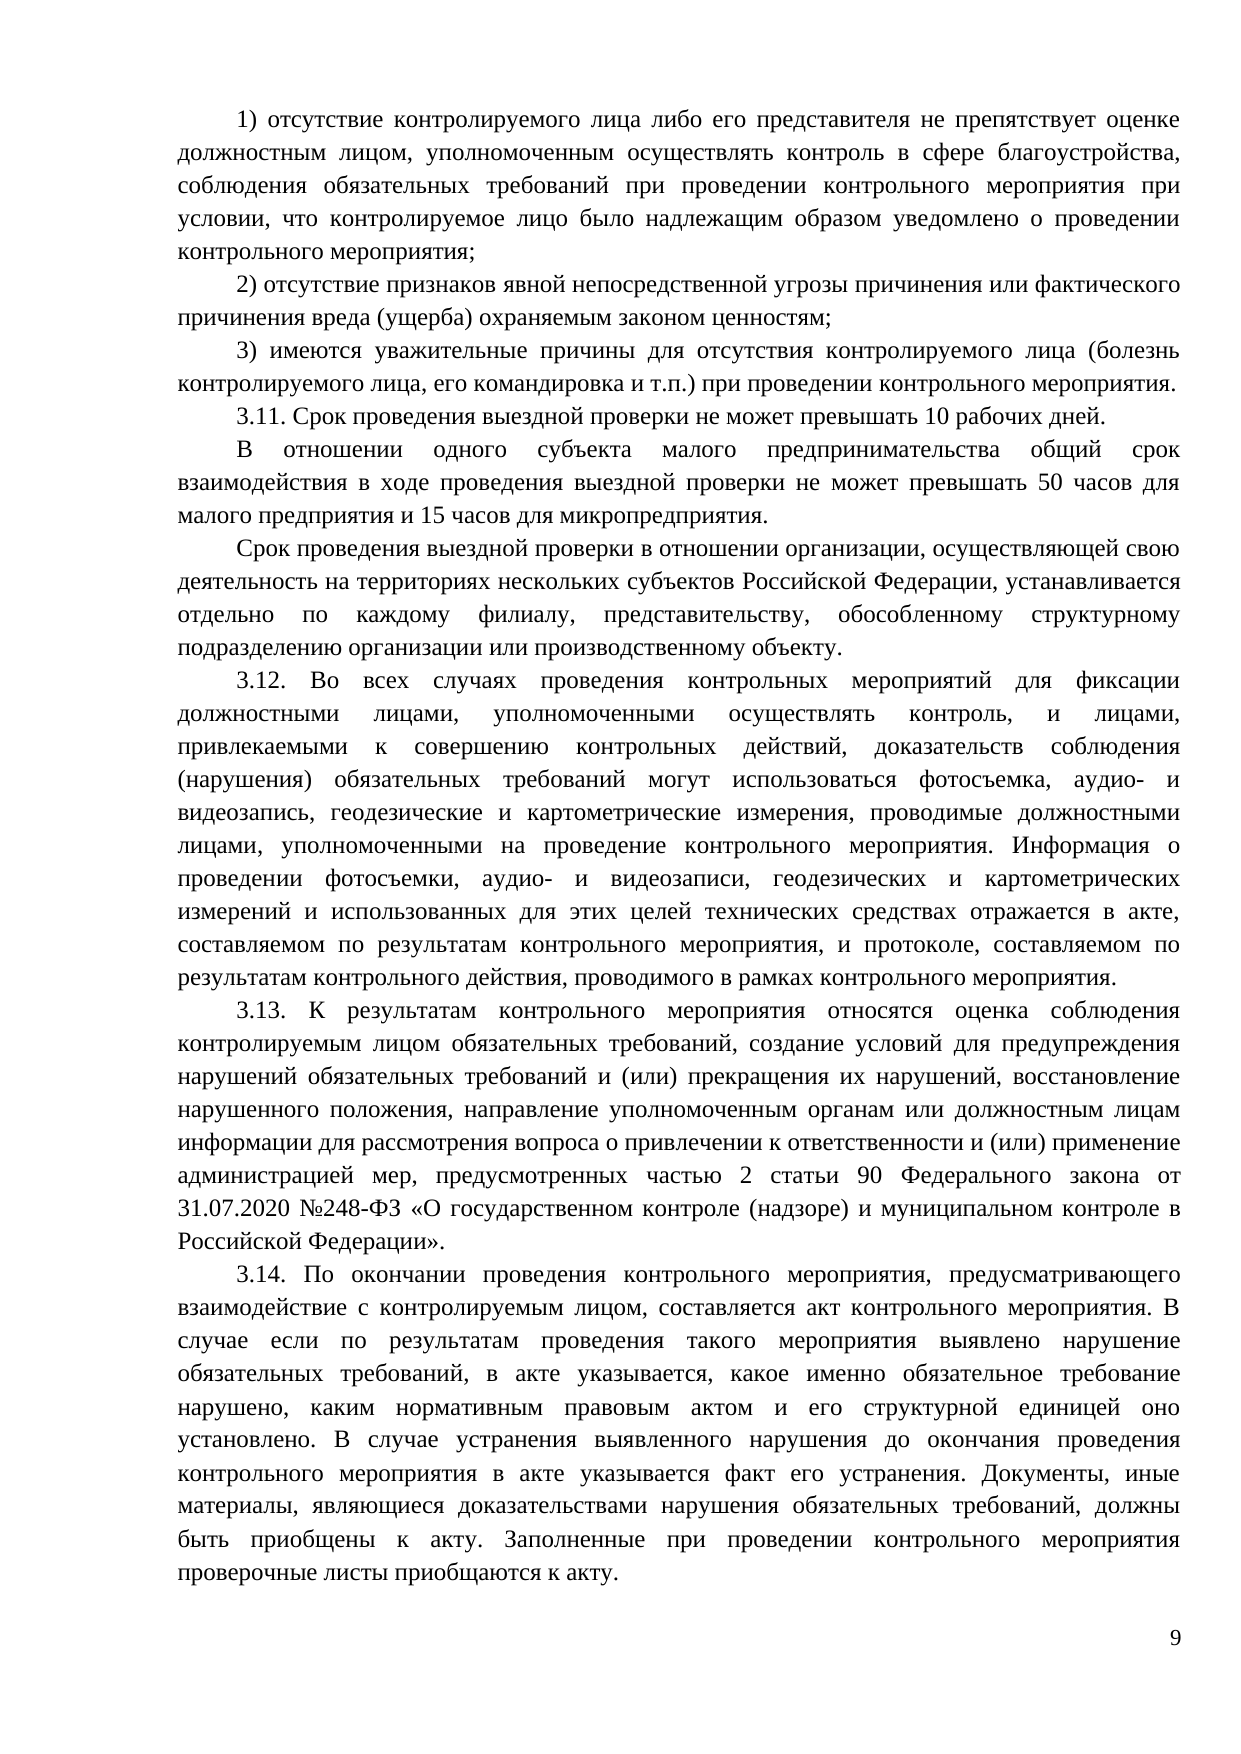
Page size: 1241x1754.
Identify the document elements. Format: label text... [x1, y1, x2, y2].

text 1) отсутствие контролируемого лица либо его представителя не препятствует оценке должностным лицом, уполномоченным осуществлять контроль в сфере благоустройства, соблюдения обязательных требований при проведении контрольного мероприятия при условии, что контролируемое лицо было надлежащим образом уведомлено о проведении контрольного мероприятия; [177, 232, 1181, 264]
text 2) отсутствие признаков явной непосредственной угрозы причинения или фактического причинения вреда (ущерба) охраняемым законом ценностям; [177, 269, 1181, 331]
text В отношении одного субъекта малого предпринимательства общий срок взаимодействия в ходе проведения выездной проверки не может превышать 50 часов для малого предприятия и 15 часов для микропредприятия. [177, 434, 1181, 529]
text 3.14. По окончании проведения контрольного мероприятия, предусматривающего взаимодействие с контролируемым лицом, составляется акт контрольного мероприятия. В случае если по результатам проведения такого мероприятия выявлено нарушение обязательных требований, в акте указывается, какое именно обязательное требование нарушено, каким нормативным правовым актом и его структурной единицей оно установлено. В случае устранения выявленного нарушения до окончания проведения контрольного мероприятия в акте указывается факт его устранения. Документы, иные материалы, являющиеся доказательствами нарушения обязательных требований, должны быть приобщены к акту. Заполненные при проведении контрольного мероприятия проверочные листы приобщаются к акту. [177, 1259, 1181, 1585]
text 1) отсутствие контролируемого лица либо его представителя не препятствует оценке должностным лицом, уполномоченным осуществлять контроль в сфере благоустройства, соблюдения обязательных требований при проведении контрольного мероприятия при условии, что контролируемое лицо было надлежащим образом уведомлено о проведении контрольного мероприятия; [177, 104, 1181, 170]
text 3.12. Во всех случаях проведения контрольных мероприятий для фиксации должностными лицами, уполномоченными осуществлять контроль, и лицами, привлекаемыми к совершению контрольных действий, доказательств соблюдения (нарушения) обязательных требований могут использоваться фотосъемка, аудио- и видеозапись, геодезические и картометрические измерения, проводимые должностными лицами, уполномоченными на проведение контрольного мероприятия. Информация о проведении фотосъемки, аудио- и видеозаписи, геодезических и картометрических измерений и использованных для этих целей технических средствах отражается в акте, составляемом по результатам контрольного мероприятия, и протоколе, составляемом по результатам контрольного действия, проводимого в рамках контрольного мероприятия. [177, 665, 1181, 991]
text 3.13. К результатам контрольного мероприятия относятся оценка соблюдения контролируемым лицом обязательных требований, создание условий для предупреждения нарушений обязательных требований и (или) прекращения их нарушений, восстановление нарушенного положения, направление уполномоченным органам или должностным лицам информации для рассмотрения вопроса о привлечении к ответственности и (или) применение администрацией мер, предусмотренных частью 2 статьи 90 Федерального закона от 31.07.2020 №248-ФЗ «О государственном контроле (надзоре) и муниципальном контроле в Российской Федерации». [177, 995, 1181, 1255]
text 3.11. Срок проведения выездной проверки не может превышать 10 рабочих дней. [177, 401, 1181, 430]
text Срок проведения выездной проверки в отношении организации, осуществляющей свою деятельность на территориях нескольких субъектов Российской Федерации, устанавливается отдельно по каждому филиалу, представительству, обособленному структурному подразделению организации или производственному объекту. [177, 533, 1181, 661]
text 3) имеются уважительные причины для отсутствия контролируемого лица (болезнь контролируемого лица, его командировка и т.п.) при проведении контрольного мероприятия. [177, 335, 1181, 397]
